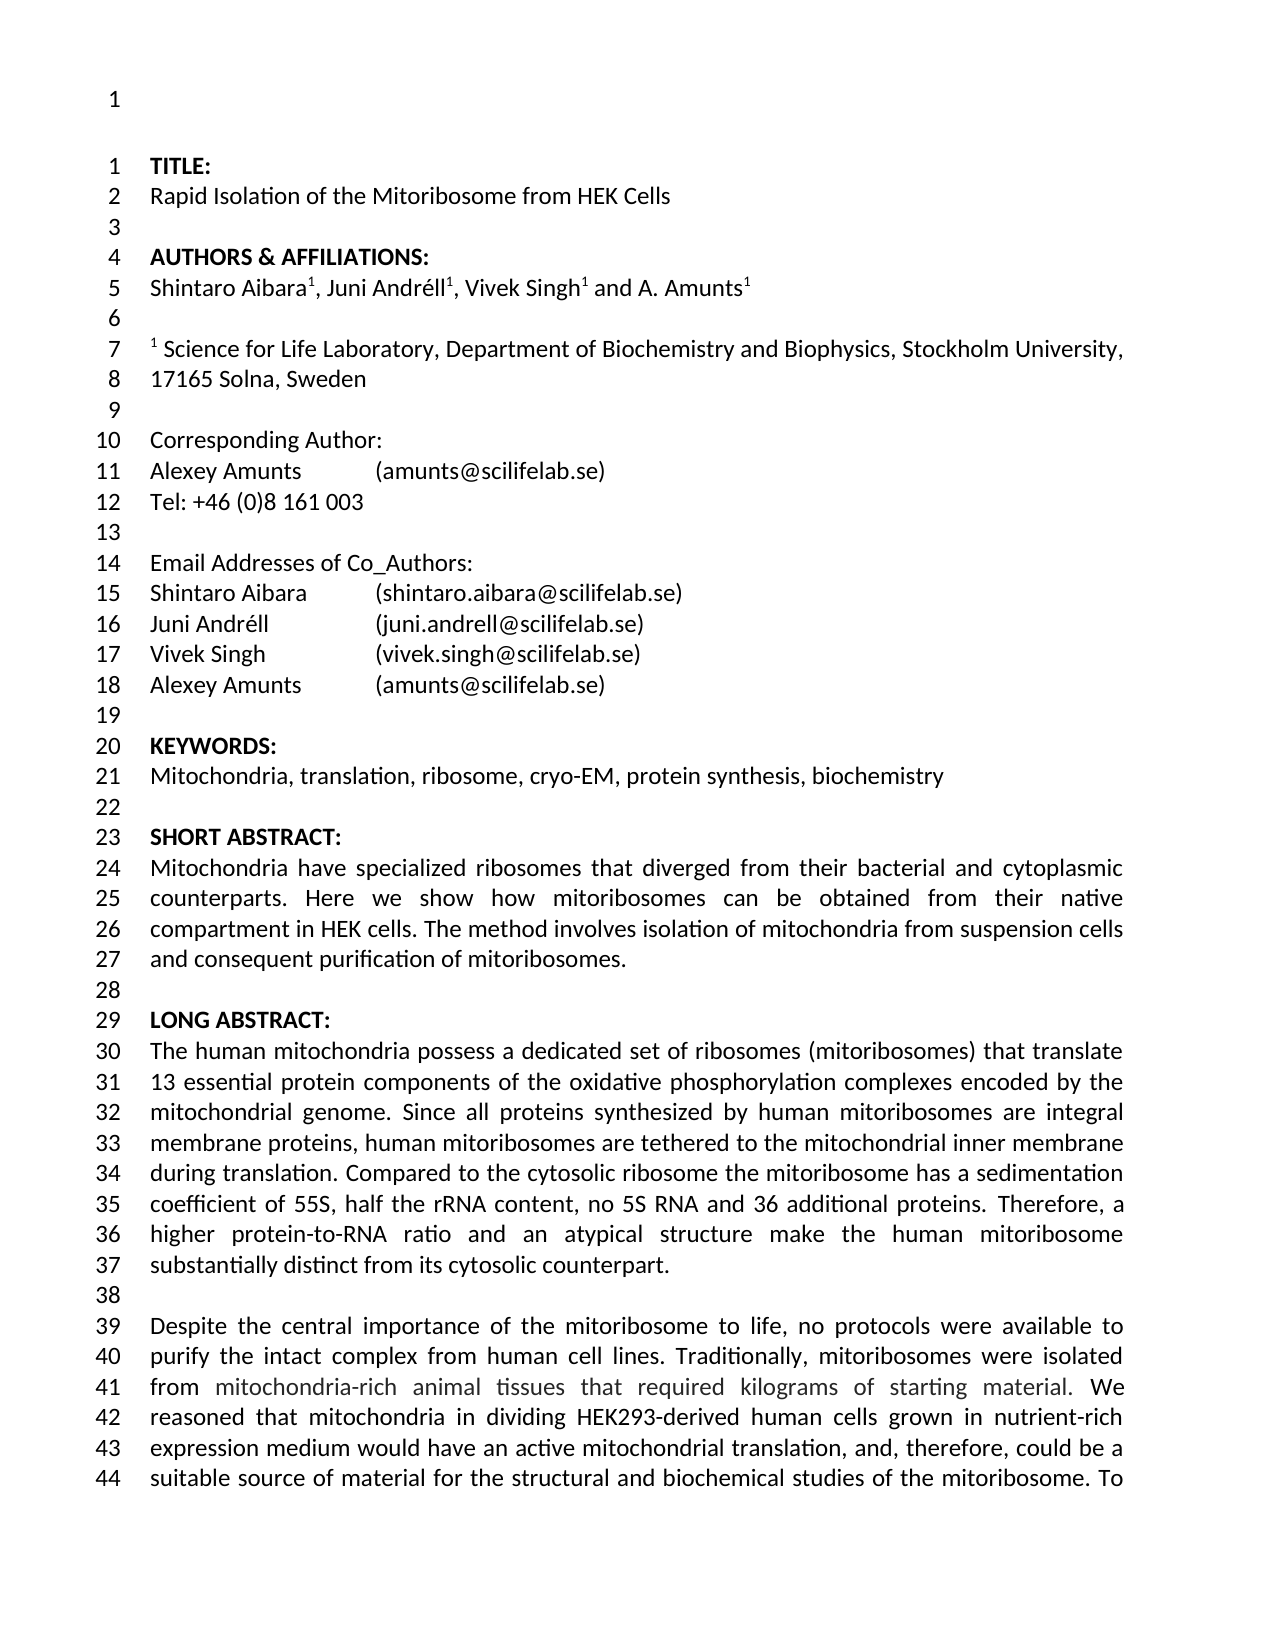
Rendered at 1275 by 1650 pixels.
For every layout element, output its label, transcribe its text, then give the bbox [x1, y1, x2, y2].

text The human mitochondria possess a dedicated set of ribosomes (mitoribosomes) that translate 13 essential protein components of the oxidative phosphorylation complexes encoded by the mitochondrial genome. Since all proteins synthesized by human mitoribosomes are integral membrane proteins, human mitoribosomes are tethered to the mitochondrial inner membrane during translation. Compared to the cytosolic ribosome the mitoribosome has a sedimentation coefficient of 55S, half the rRNA content, no 5S RNA and 36 additional proteins. Therefore, a higher protein-to-RNA ratio and an atypical structure make the human mitoribosome substantially distinct from its cytosolic counterpart. [150, 1035, 1125, 1279]
text Rapid Isolation of the Mitoribosome from HEK Cells [150, 181, 1125, 211]
text KEYWORDS: [150, 730, 1125, 760]
text Shintaro Aibara (shintaro.aibara@scilifelab.se) [150, 577, 1125, 608]
text Vivek Singh (vivek.singh@scilifelab.se) [150, 638, 1125, 669]
text Mitochondria have specialized ribosomes that diverged from their bacterial and cytoplasmic counterparts. Here we show how mitoribosomes can be obtained from their native compartment in HEK cells. The method involves isolation of mitochondria from suspension cells and consequent purification of mitoribosomes. [150, 852, 1125, 974]
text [150, 1310, 1125, 1493]
text Juni Andréll (juni.andrell@scilifelab.se) [150, 608, 1125, 638]
text TITLE: [150, 150, 1125, 181]
text SHORT ABSTRACT: [150, 821, 1125, 852]
text 1 Science for Life Laboratory, Department of Biochemistry and Biophysics, Stockholm University, 17165 Solna, Sweden [150, 333, 1125, 394]
text Email Addresses of Co_Authors: [150, 547, 1125, 577]
text Alexey Amunts (amunts@scilifelab.se) [150, 669, 1125, 699]
text AUTHORS & AFFILIATIONS: [150, 242, 1125, 272]
text Alexey Amunts (amunts@scilifelab.se) [150, 455, 1125, 486]
text Tel: +46 (0)8 161 003 [150, 486, 1125, 516]
text Shintaro Aibara1, Juni Andréll1, Vivek Singh1 and A. Amunts1 [150, 272, 1125, 303]
text LONG ABSTRACT: [150, 1004, 1125, 1035]
text Mitochondria, translation, ribosome, cryo-EM, protein synthesis, biochemistry [150, 760, 1125, 791]
text Corresponding Author: [150, 425, 1125, 455]
